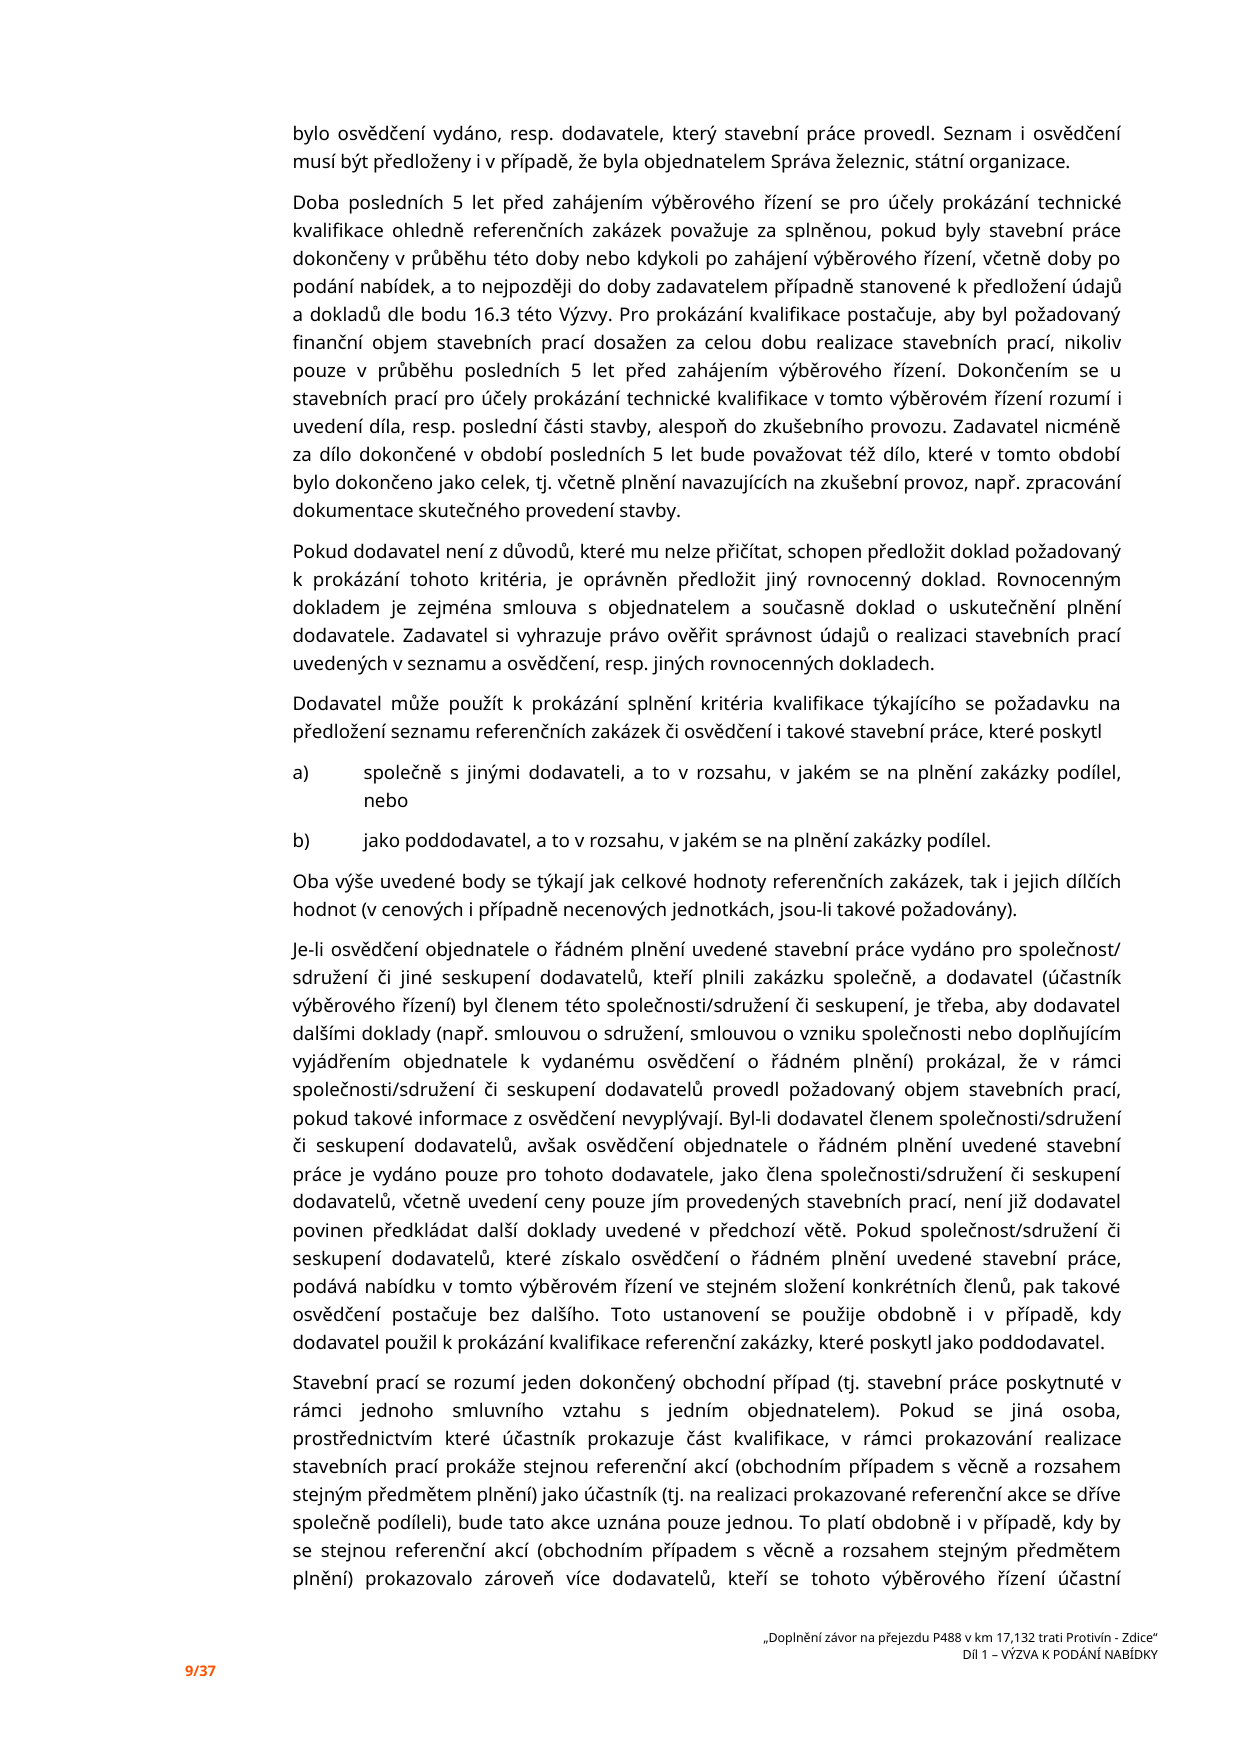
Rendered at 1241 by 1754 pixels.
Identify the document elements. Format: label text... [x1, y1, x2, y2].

text Dodavatel může použít k prokázání splnění kritéria kvalifikace týkajícího se požadavku na předložení seznamu referenčních zakázek či osvědčení i takové stavební práce, které poskytl [292, 691, 1122, 744]
text Oba výše uvedené body se týkají jak celkové hodnoty referenčních zakázek, tak i jejich dílčích hodnot (v cenových i případně necenových jednotkách, jsou-li takové požadovány). [292, 868, 1122, 922]
text Pokud dodavatel není z důvodů, které mu nelze přičítat, schopen předložit doklad požadovaný k prokázání tohoto kritéria, je oprávněn předložit jiný rovnocenný doklad. Rovnocenným dokladem je zejména smlouva s objednatelem a současně doklad o uskutečnění plnění dodavatele. Zadavatel si vyhrazuje právo ověřit správnost údajů o realizaci stavebních prací uvedených v seznamu a osvědčení, resp. jiných rovnocenných dokladech. [292, 538, 1122, 676]
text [292, 1369, 1122, 1591]
text a) společně s jinými dodavateli, a to v rozsahu, v jakém se na plnění zakázky podílel, nebo [292, 759, 1122, 813]
text Je-li osvědčení objednatele o řádném plnění uvedené stavební práce vydáno pro společnost/ sdružení či jiné seskupení dodavatelů, kteří plnili zakázku společně, a dodavatel (účastník výběrového řízení) byl členem této společnosti/sdružení či seskupení, je třeba, aby dodavatel dalšími doklady (např. smlouvou o sdružení, smlouvou o vzniku společnosti nebo doplňujícím vyjádřením objednatele k vydanému osvědčení o řádném plnění) prokázal, že v rámci společnosti/sdružení či seskupení dodavatelů provedl požadovaný objem stavebních prací, pokud takové informace z osvědčení nevyplývají. Byl-li dodavatel členem společnosti/sdružení či seskupení dodavatelů, avšak osvědčení objednatele o řádném plnění uvedené stavební práce je vydáno pouze pro tohoto dodavatele, jako člena společnosti/sdružení či seskupení dodavatelů, včetně uvedení ceny pouze jím provedených stavebních prací, není již dodavatel povinen předkládat další doklady uvedené v předchozí větě. Pokud společnost/sdružení či seskupení dodavatelů, které získalo osvědčení o řádném plnění uvedené stavební práce, podává nabídku v tomto výběrovém řízení ve stejném složení konkrétních členů, pak takové osvědčení postačuje bez dalšího. Toto ustanovení se použije obdobně i v případě, kdy dodavatel použil k prokázání kvalifikace referenční zakázky, které poskytl jako poddodavatel. [292, 937, 1122, 1354]
text Doba posledních 5 let před zahájením výběrového řízení se pro účely prokázání technické kvalifikace ohledně referenčních zakázek považuje za splněnou, pokud byly stavební práce dokončeny v průběhu této doby nebo kdykoli po zahájení výběrového řízení, včetně doby po podání nabídek, a to nejpozději do doby zadavatelem případně stanovené k předložení údajů a dokladů dle bodu 16.3 této Výzvy. Pro prokázání kvalifikace postačuje, aby byl požadovaný finanční objem stavebních prací dosažen za celou dobu realizace stavebních prací, nikoliv pouze v průběhu posledních 5 let před zahájením výběrového řízení. Dokončením se u stavebních prací pro účely prokázání technické kvalifikace v tomto výběrovém řízení rozumí i uvedení díla, resp. poslední části stavby, alespoň do zkušebního provozu. Zadavatel nicméně za dílo dokončené v období posledních 5 let bude považovat též dílo, které v tomto období bylo dokončeno jako celek, tj. včetně plnění navazujících na zkušební provoz, např. zpracování dokumentace skutečného provedení stavby. [292, 189, 1122, 523]
text b) jako poddodavatel, a to v rozsahu, v jakém se na plnění zakázky podílel. [292, 828, 1122, 853]
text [292, 121, 1122, 174]
